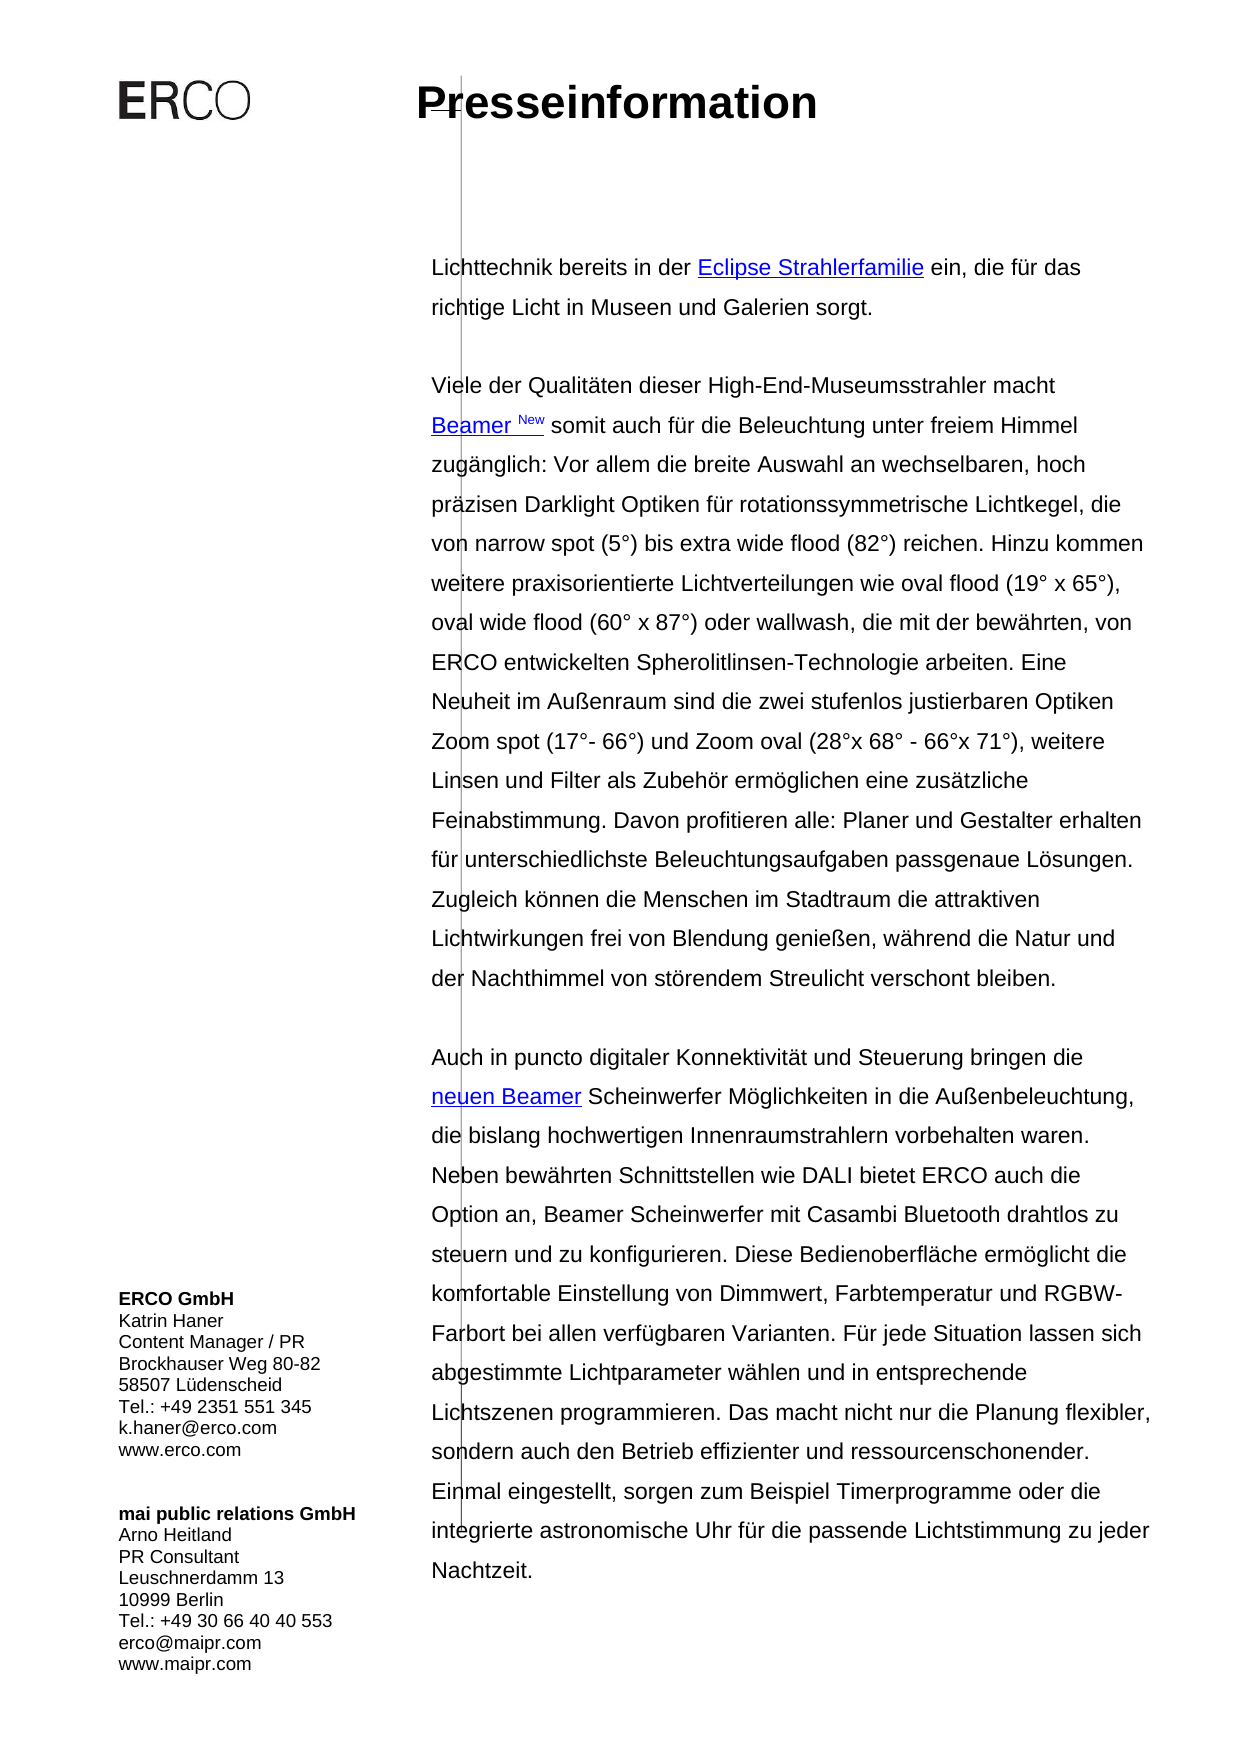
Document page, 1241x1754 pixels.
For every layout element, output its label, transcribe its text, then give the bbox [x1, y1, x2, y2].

picture [118, 79, 251, 121]
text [431, 254, 1152, 320]
text Beamer New somit auch für die Beleuchtung unter freiem Himmel zugänglich: Vor allem die breite Auswahl an wechselbaren, hoch präzisen Darklight Optiken für rotationssymmetrische Lichtkegel, die von narrow spot (5°) bis extra wide flood (82°) reichen. Hinzu kommen weitere praxisorientierte Lichtverteilungen wie oval flood (19° x 65°), oval wide flood (60° x 87°) oder wallwash, die mit der bewährten, von ERCO entwickelten Spherolitlinsen-Technologie arbeiten. Eine Neuheit im Außenraum sind die zwei stufenlos justierbaren Optiken Zoom spot (17°- 66°) und Zoom oval (28°x 68° - 66°x 71°), weitere Linsen und Filter als Zubehör ermöglichen eine zusätzliche Feinabstimmung. Davon profitieren alle: Planer und Gestalter erhalten für unterschiedlichste Beleuchtungsaufgaben passgenaue Lösungen. Zugleich können die Menschen im Stadtraum die attraktiven Lichtwirkungen frei von Blendung genießen, während die Natur und der Nachthimmel von störendem Streulicht verschont bleiben. [431, 412, 1152, 991]
text Auch in puncto digitaler Konnektivität und Steuerung bringen die neuen Beamer Scheinwerfer Möglichkeiten in die Außenbeleuchtung, die bislang hochwertigen Innenraumstrahlern vorbehalten waren. Neben bewährten Schnittstellen wie DALI bietet ERCO auch die Option an, Beamer Scheinwerfer mit Casambi Bluetooth drahtlos zu steuern und zu konfigurieren. Diese Bedienoberfläche ermöglicht die komfortable Einstellung von Dimmwert, Farbtemperatur und RGBW-Farbort bei allen verfügbaren Varianten. Für jede Situation lassen sich abgestimmte Lichtparameter wählen und in entsprechende Lichtszenen programmieren. Das macht nicht nur die Planung flexibler, sondern auch den Betrieb effizienter und ressourcenschonender. Einmal eingestellt, sorgen zum Beispiel Timerprogramme oder die integrierte astronomische Uhr für die passende Lichtstimmung zu jeder Nachtzeit. [431, 1043, 1152, 1583]
text Viele der Qualitäten dieser High-End-Museumsstrahler macht [431, 372, 1152, 399]
